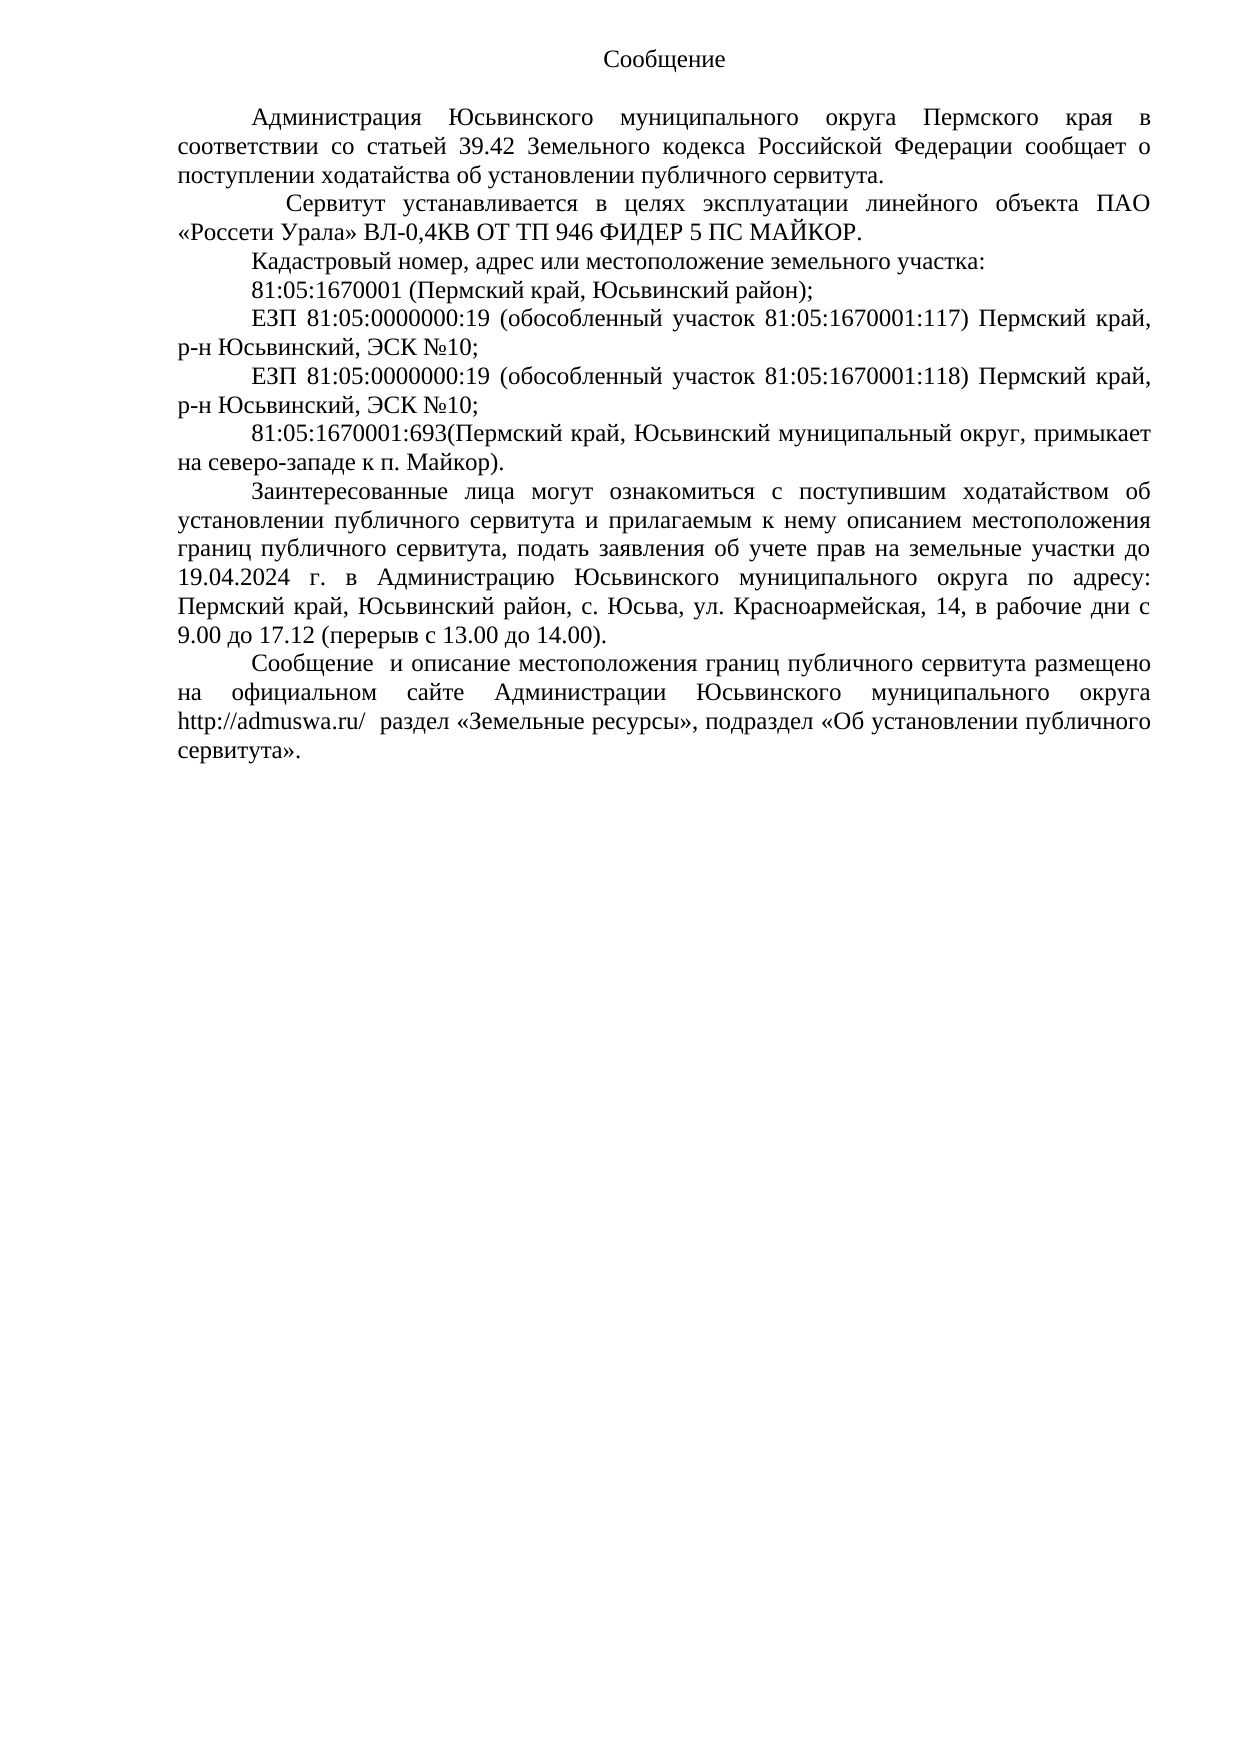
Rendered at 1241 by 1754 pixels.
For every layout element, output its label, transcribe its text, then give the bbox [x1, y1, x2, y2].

text Сообщение и описание местоположения границ публичного сервитута размещено на официальном сайте Администрации Юсьвинского муниципального округа http://admuswa.ru/ раздел «Земельные ресурсы», подраздел «Об установлении публичного сервитута». [177, 648, 1152, 763]
text Заинтересованные лица могут ознакомиться с поступившим ходатайством об установлении публичного сервитута и прилагаемым к нему описанием местоположения границ публичного сервитута, подать заявления об учете прав на земельные участки до 19.04.2024 г. в Администрацию Юсьвинского муниципального округа по адресу: Пермский край, Юсьвинский район, с. Юсьва, ул. Красноармейская, 14, в рабочие дни с 9.00 до 17.12 (перерыв с 13.00 до 14.00). [177, 476, 1152, 648]
text 81:05:1670001 (Пермский край, Юсьвинский район); [177, 275, 1152, 303]
text ЕЗП 81:05:0000000:19 (обособленный участок 81:05:1670001:118) Пермский край, р-н Юсьвинский, ЭСК №10; [177, 361, 1152, 418]
text 81:05:1670001:693(Пермский край, Юсьвинский муниципальный округ, примыкает на северо-западе к п. Майкор). [177, 418, 1152, 476]
text ЕЗП 81:05:0000000:19 (обособленный участок 81:05:1670001:117) Пермский край, р-н Юсьвинский, ЭСК №10; [177, 303, 1152, 361]
text Администрация Юсьвинского муниципального округа Пермского края в соответствии со статьей 39.42 Земельного кодекса Российской Федерации сообщает о поступлении ходатайства об установлении публичного сервитута. [177, 102, 1152, 188]
text Сервитут устанавливается в целях эксплуатации линейного объекта ПАО «Россети Урала» ВЛ-0,4КВ ОТ ТП 946 ФИДЕР 5 ПС МАЙКОР. [177, 188, 1152, 246]
text Кадастровый номер, адрес или местоположение земельного участка: [177, 246, 1152, 275]
text Сообщение [177, 44, 1152, 73]
